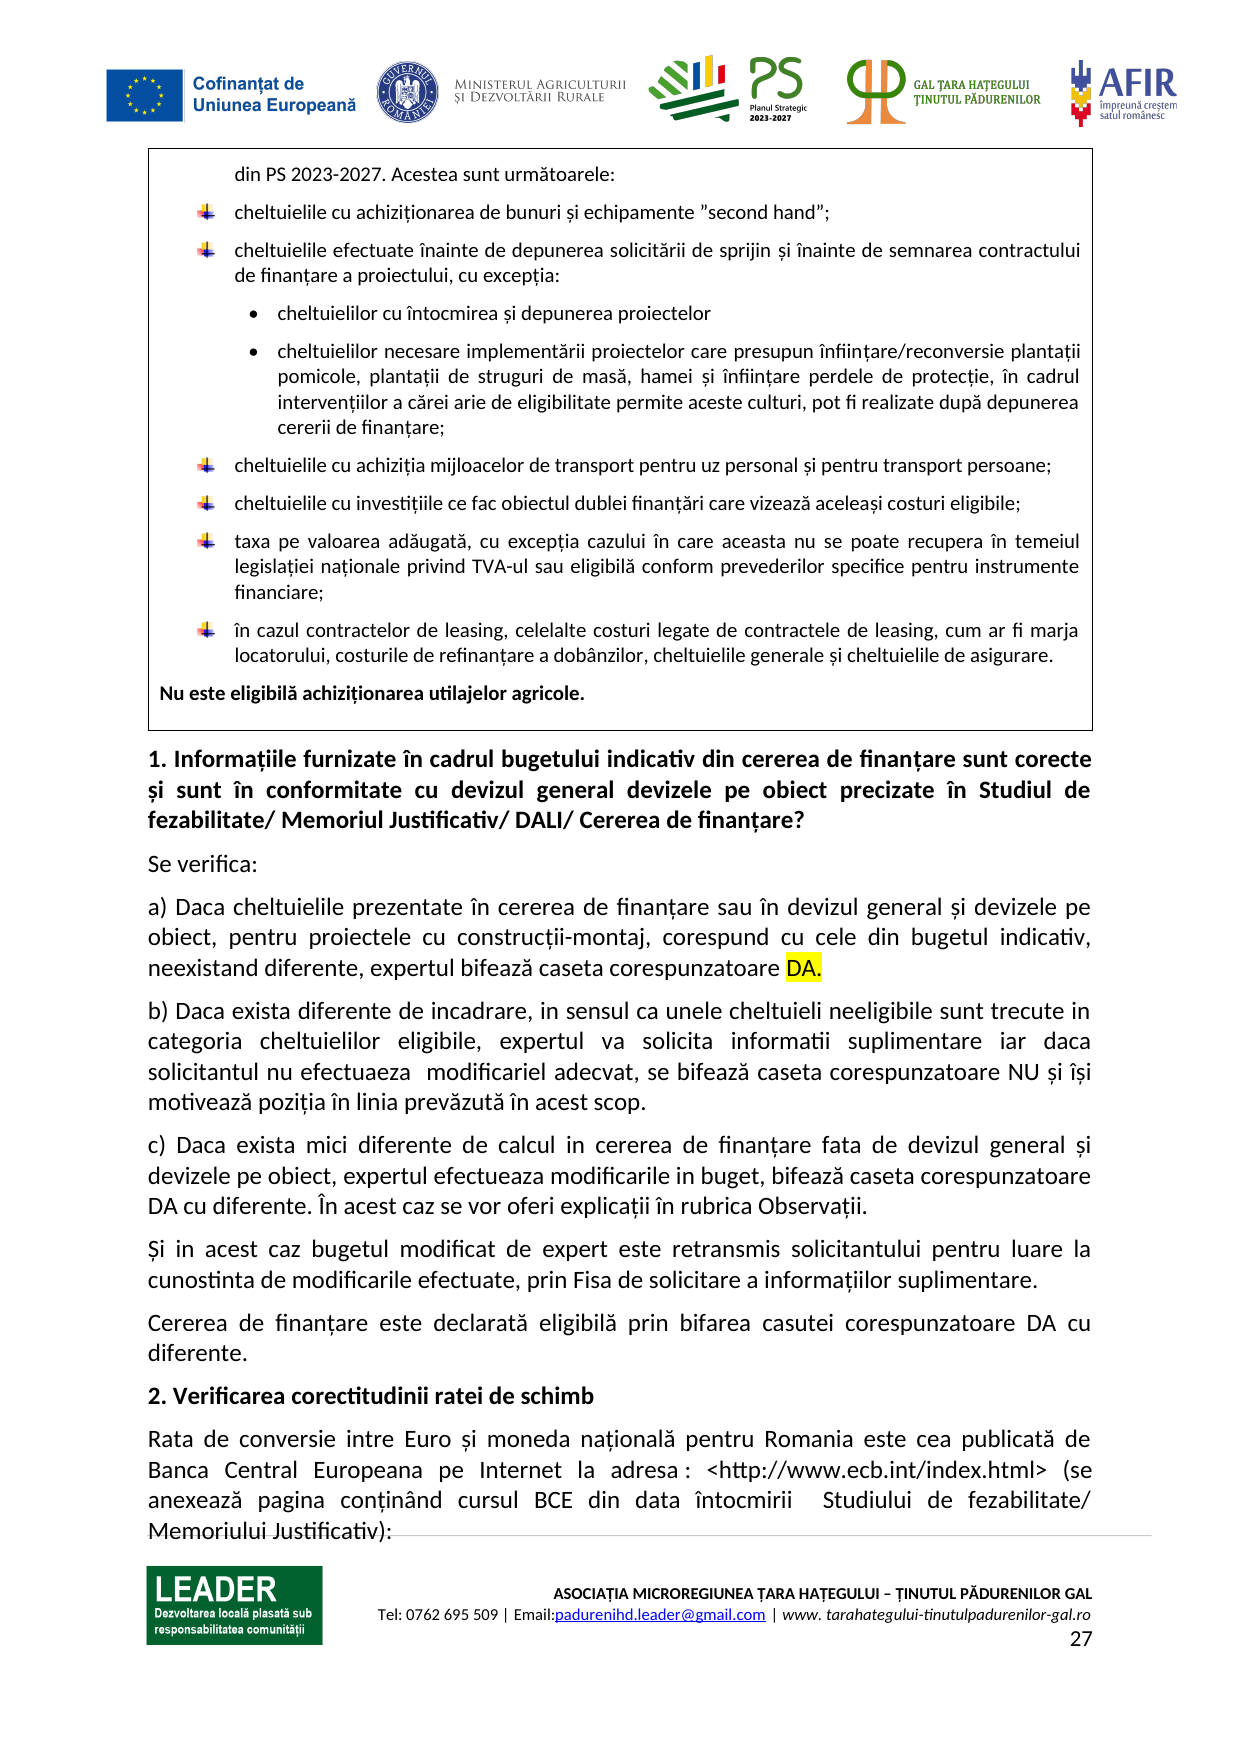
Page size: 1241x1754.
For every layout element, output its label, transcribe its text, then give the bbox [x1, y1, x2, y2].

picture [197, 531, 215, 549]
picture [845, 59, 1044, 126]
picture [197, 202, 215, 220]
picture [197, 456, 215, 473]
picture [648, 55, 807, 122]
picture [364, 46, 644, 137]
text 2. Verificarea corectitudinii ratei de schimb [148, 1381, 1093, 1411]
picture [197, 494, 215, 511]
text 1. Informaţiile furnizate în cadrul bugetului indicativ din cererea de finanţare sunt corecte şi sunt în conformitate cu devizul general devizele pe obiect precizate în Studiul de fezabilitate/ Memoriul Justificativ/ DALI/ Cererea de finanțare? [148, 744, 1093, 835]
text Rata de conversie intre Euro şi moneda naţională pentru Romania este cea publicată de Banca Central Europeana pe Internet la adresa : <http://www.ecb.int/index.html> (se anexează pagina conţinând cursul BCE din data întocmirii Studiului de fezabilitate/ Memoriului Justificativ): [148, 1423, 1093, 1546]
text Se verifica: [148, 848, 1093, 878]
picture [1071, 60, 1177, 127]
text c) Daca exista mici diferente de calcul in cererea de finanţare fata de devizul general şi devizele pe obiect, expertul efectueaza modificarile in buget, bifează caseta corespunzatoare DA cu diferente. În acest caz se vor oferi explicaţii în rubrica Observaţii. [148, 1129, 1093, 1221]
picture [105, 69, 356, 123]
text b) Daca exista diferente de incadrare, in sensul ca unele cheltuieli neeligibile sunt trecute in categoria cheltuielilor eligibile, expertul va solicita informatii suplimentare iar daca solicitantul nu efectuaeza modificariel adecvat, se bifează caseta corespunzatoare NU şi îşi motivează poziţia în linia prevăzută în acest scop. [148, 995, 1093, 1117]
picture [197, 240, 215, 258]
picture [137, 1557, 328, 1645]
text Şi in acest caz bugetul modificat de expert este retransmis solicitantului pentru luare la cunostinta de modificarile efectuate, prin Fisa de solicitare a informaţiilor suplimentare. [148, 1233, 1093, 1294]
picture [197, 620, 215, 638]
text Cererea de finanţare este declarată eligibilă prin bifarea casutei corespunzatoare DA cu diferente. [148, 1307, 1093, 1368]
text a) Daca cheltuielile prezentate în cererea de finanţare sau în devizul general şi devizele pe obiect, pentru proiectele cu construcții-montaj, corespund cu cele din bugetul indicativ, neexistand diferente, expertul bifează caseta corespunzatoare DA. [148, 891, 1093, 982]
